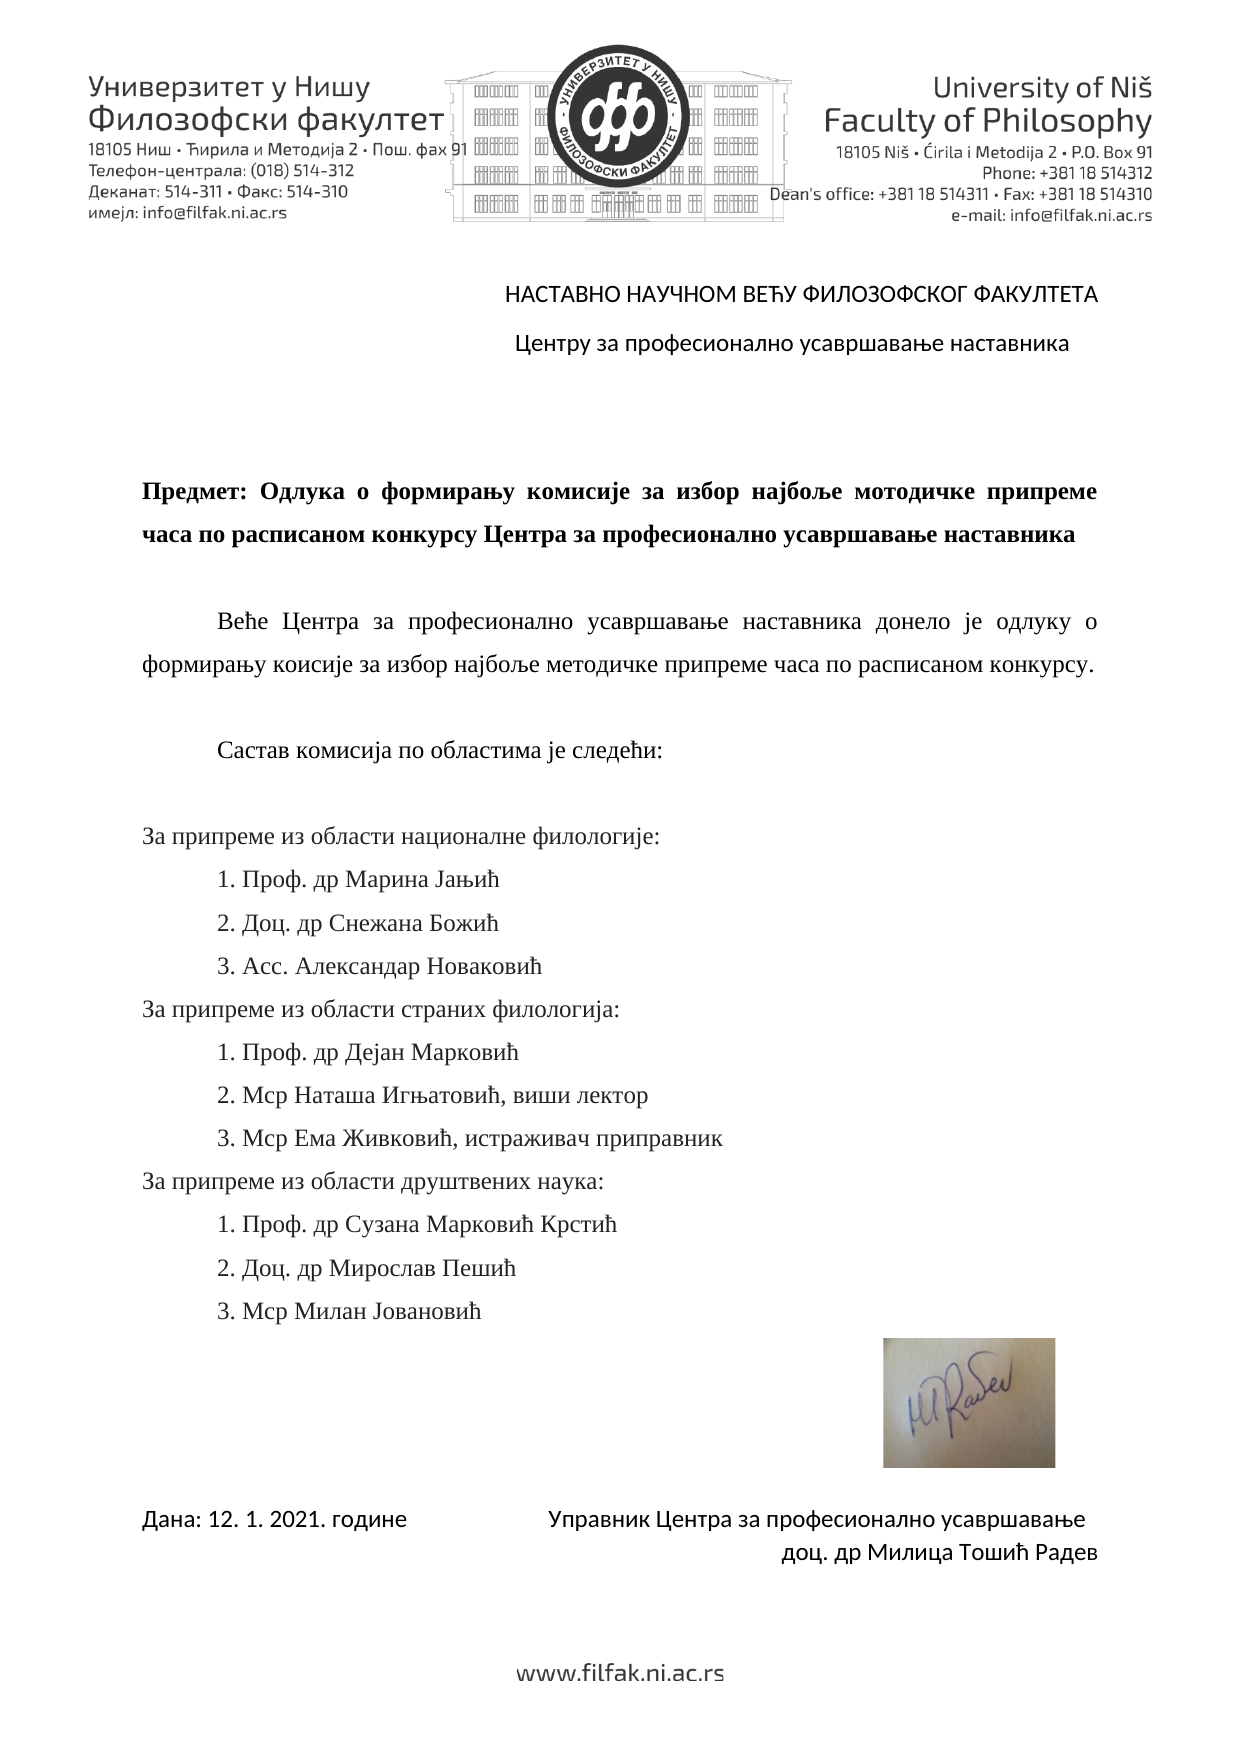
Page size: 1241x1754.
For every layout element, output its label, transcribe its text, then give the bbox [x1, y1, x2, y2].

text 1. Проф. др Марина Јањић [142, 864, 1098, 893]
picture [883, 1338, 1056, 1468]
text За припреме из области страних филологија: [142, 994, 1098, 1023]
text За припреме из области друштвених наука: [142, 1166, 1098, 1195]
text 3. Мср Ема Живковић, истраживач приправник [142, 1123, 1098, 1152]
text 3. Асс. Александар Новаковић [142, 951, 1098, 979]
text Дана: 12. 1. 2021. године Управник Центра за професионално усавршавање [142, 1503, 1098, 1534]
text Предмет: Одлука о формирању комисије за избор најбоље мотодичке припреме часа по расписаном конкурсу Центра за професионално усавршавање наставника [142, 476, 1098, 548]
text НАСТАВНО НАУЧНОМ ВЕЋУ ФИЛОЗОФСКОГ ФАКУЛТЕТА [142, 278, 1098, 308]
picture [88, 44, 1152, 222]
text 1. Проф. др Дејан Марковић [142, 1037, 1098, 1066]
text доц. др Милица Тошић Радев [142, 1536, 1098, 1567]
text Веће Центра за професионално усавршавање наставника донело је одлуку о формирању коисије за избор најбоље методичке припреме часа по расписаном конкурсу. [142, 606, 1098, 678]
text 2. Доц. др Снежана Божић [142, 908, 1098, 936]
picture [516, 1663, 724, 1681]
text Састав комисија по областима је следећи: [142, 735, 1098, 764]
text 2. Доц. др Мирослав Пешић [142, 1253, 1098, 1281]
text 1. Проф. др Сузана Марковић Крстић [142, 1209, 1098, 1238]
text 3. Мср Милан Јовановић [142, 1296, 1098, 1324]
text За припреме из области националне филологије: [142, 821, 1098, 850]
text 2. Мср Наташа Игњатовић, виши лектор [142, 1080, 1098, 1109]
text Центру за професионално усавршавање наставника [142, 328, 1098, 358]
